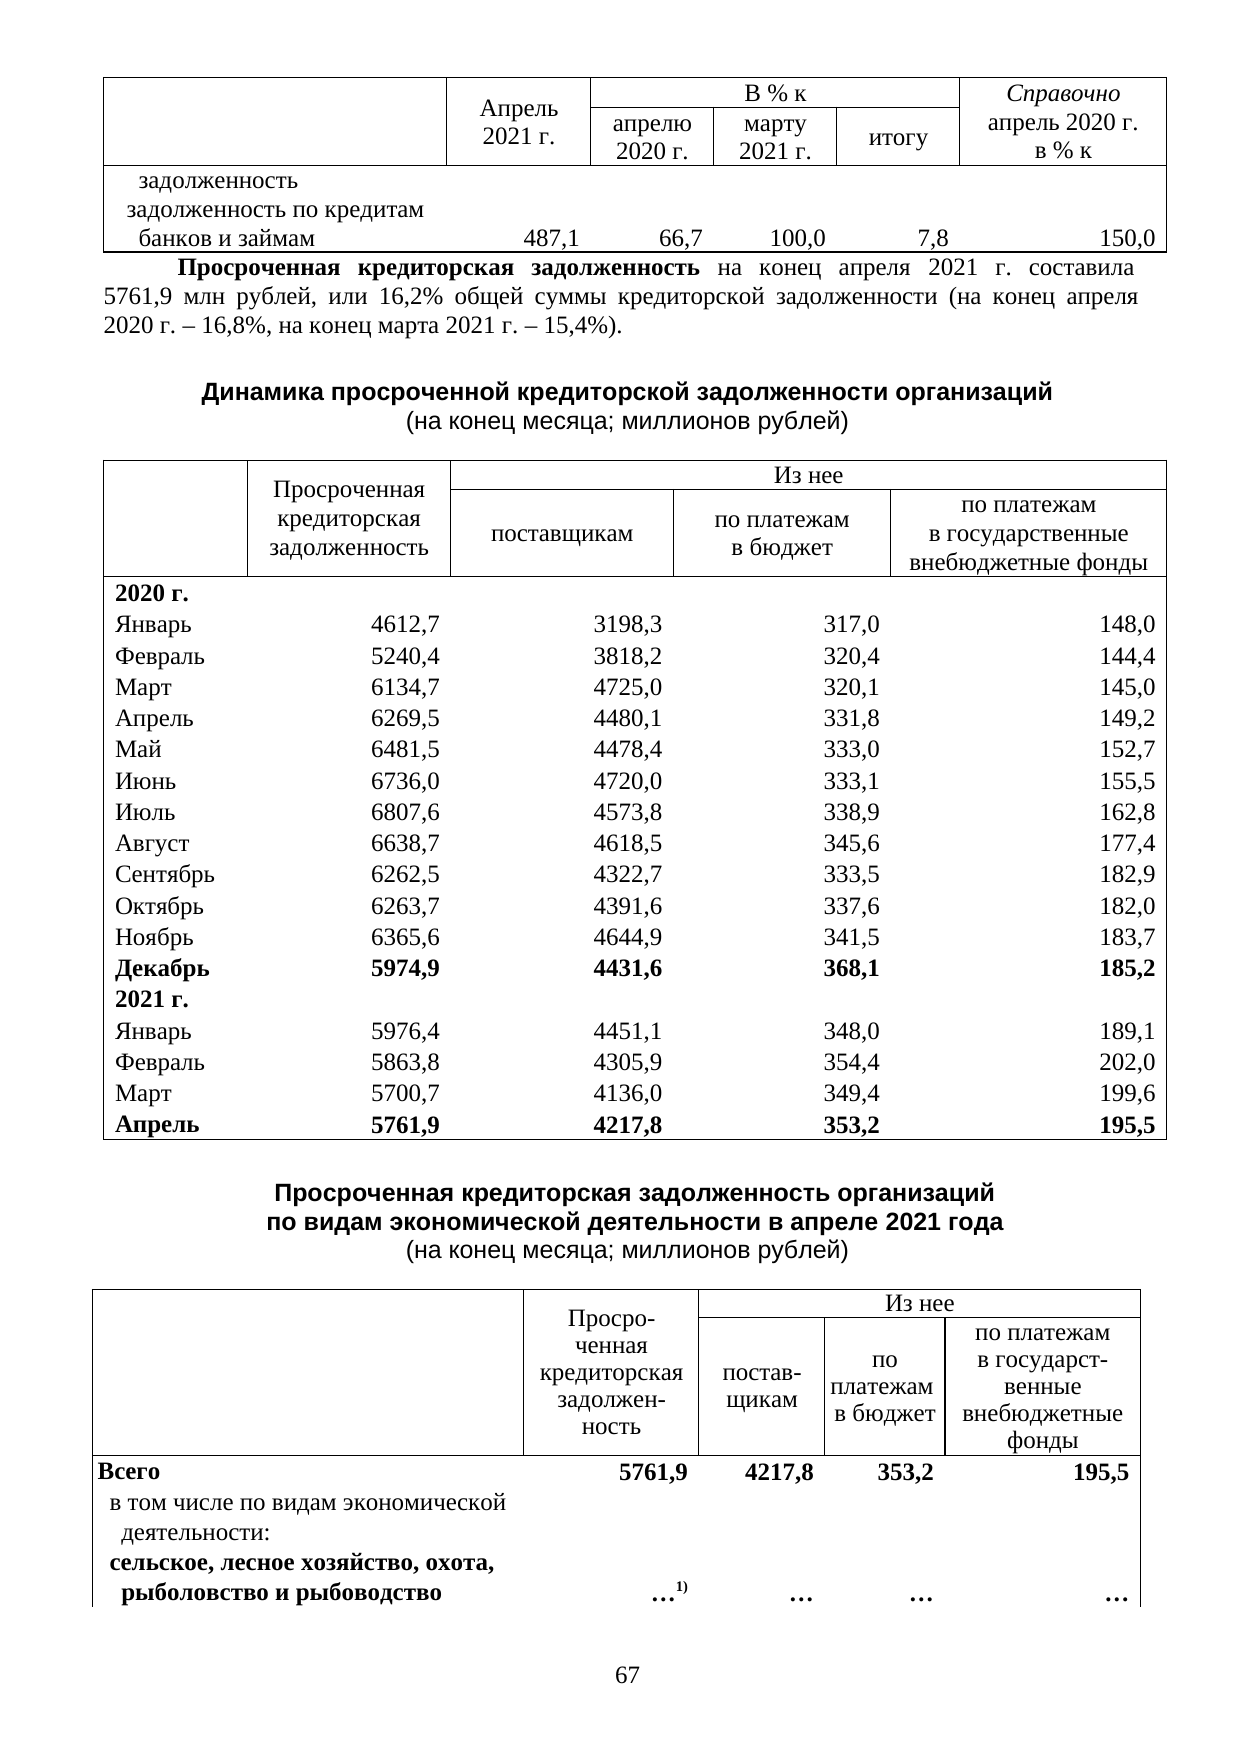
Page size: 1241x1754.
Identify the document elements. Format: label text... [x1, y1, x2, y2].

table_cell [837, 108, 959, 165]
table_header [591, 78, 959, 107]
text Динамика просроченной кредиторской задолженности организаций [103, 377, 1152, 406]
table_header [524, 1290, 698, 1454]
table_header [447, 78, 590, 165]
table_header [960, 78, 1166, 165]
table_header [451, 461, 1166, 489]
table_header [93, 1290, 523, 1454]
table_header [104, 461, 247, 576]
text (на конец месяца; миллионов рублей) [103, 1235, 1152, 1264]
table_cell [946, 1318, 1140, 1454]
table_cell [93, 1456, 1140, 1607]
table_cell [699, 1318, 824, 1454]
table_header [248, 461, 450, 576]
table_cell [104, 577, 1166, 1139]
text Просроченная кредиторская задолженность на конец апреля 2021 г. составила 5761,9 млн рублей, или 16,2% общей суммы кредиторской задолженности (на конец апреля 2020 г. – 16,8%, на конец марта 2021 г. – 15,4%). [103, 253, 1152, 339]
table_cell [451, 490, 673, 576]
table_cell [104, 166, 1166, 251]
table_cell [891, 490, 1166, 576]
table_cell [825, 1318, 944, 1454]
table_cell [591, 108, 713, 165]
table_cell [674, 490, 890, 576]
text (на конец месяца; миллионов рублей) [103, 406, 1152, 434]
text Просроченная кредиторская задолженность организаций по видам экономической деятельности в апреле 2021 года [103, 1178, 1166, 1235]
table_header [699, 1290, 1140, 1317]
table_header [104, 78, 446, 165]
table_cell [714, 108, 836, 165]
